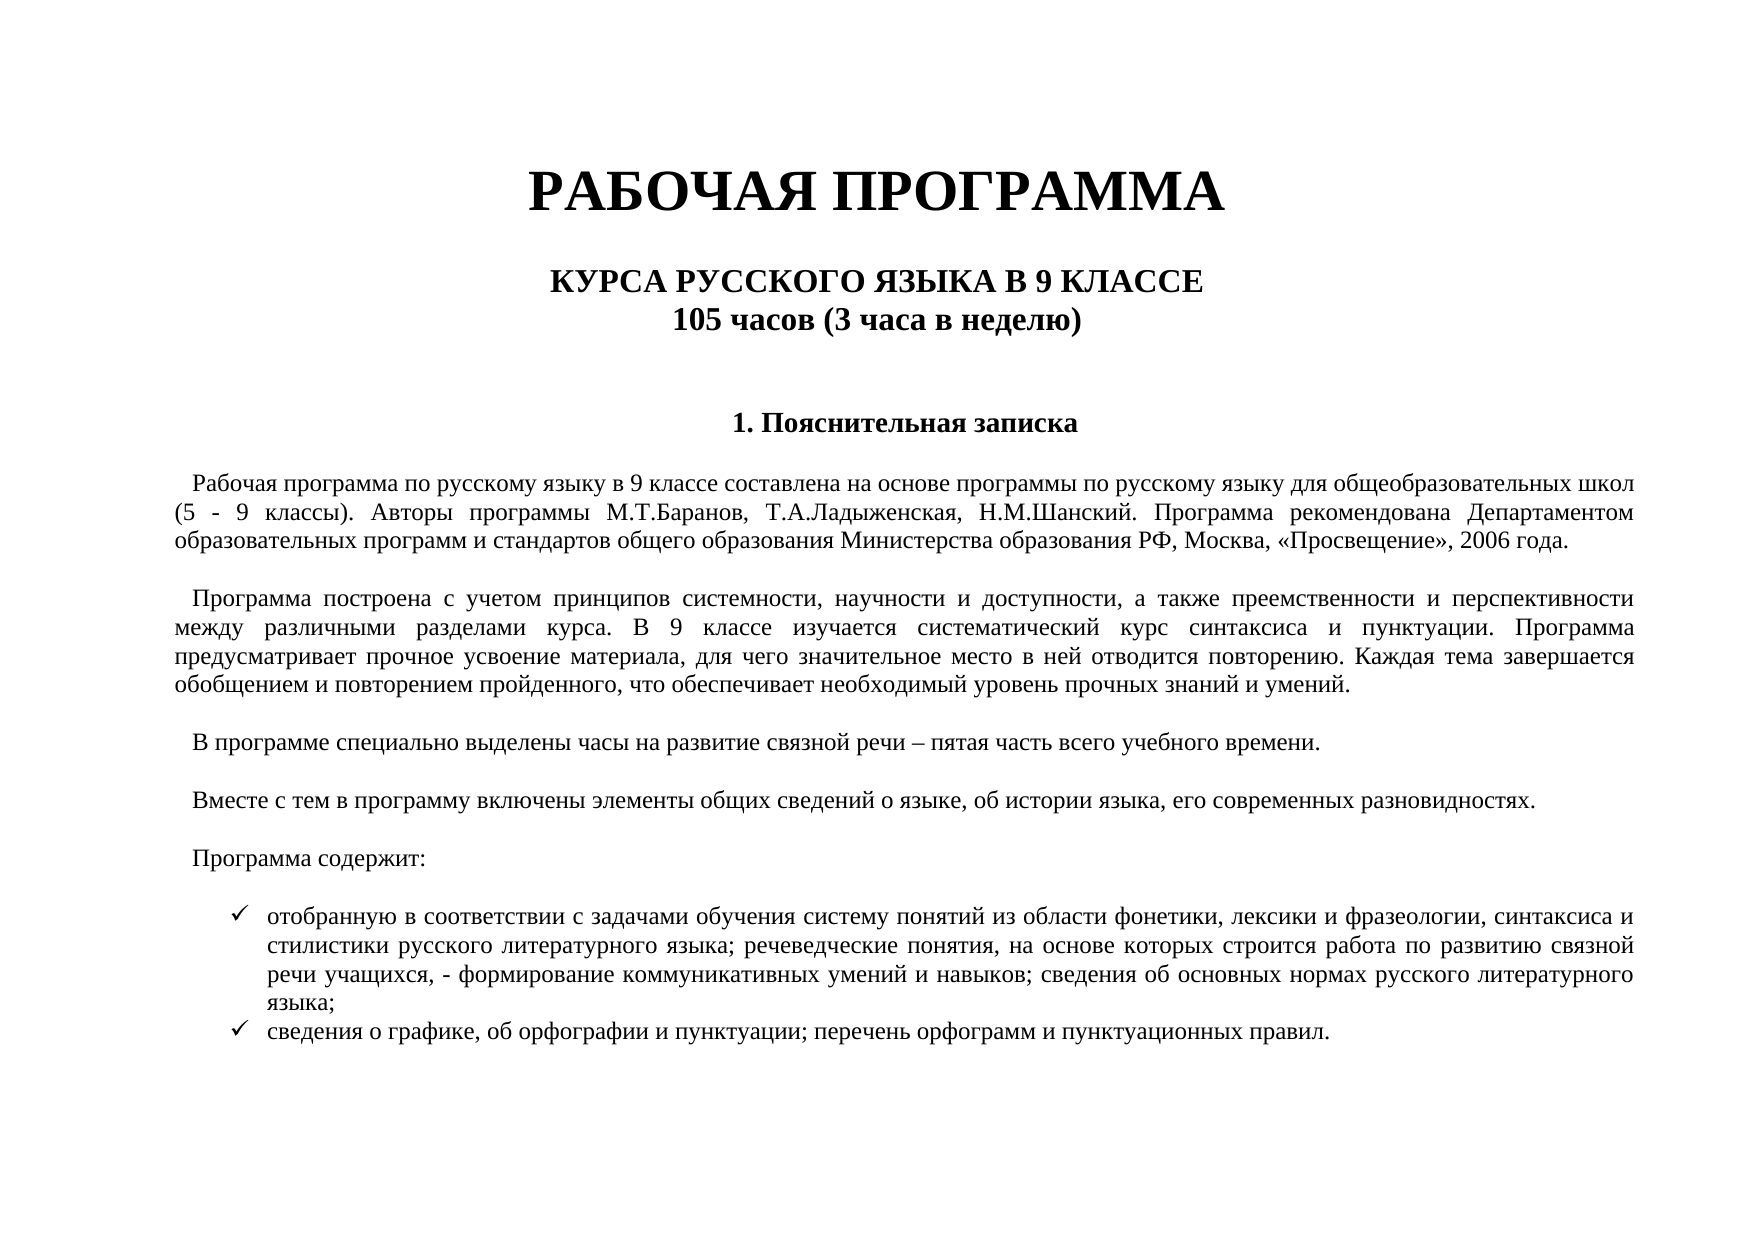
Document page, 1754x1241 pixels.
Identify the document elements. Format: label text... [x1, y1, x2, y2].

text Вместе с тем в программу включены элементы общих сведений о языке, об истории языка, его современных разновидностях. [174, 785, 1636, 814]
list отобранную в соответствии с задачами обучения систему понятий из области фонетики, лексики и фразеологии, синтаксиса и стилистики русского литературного языка; речеведческие понятия, на основе которых строится работа по развитию связной речи учащихся, - формирование коммуникативных умений и навыков; сведения об основных нормах русского литературного языка; [229, 901, 1636, 1016]
text 105 часов (3 часа в неделю) [118, 299, 1636, 338]
text В программе специально выделены часы на развитие связной речи – пятая часть всего учебного времени. [174, 727, 1636, 756]
text КУРСА РУССКОГО ЯЗЫКА В 9 КЛАССЕ [118, 261, 1636, 299]
text 1. Пояснительная записка [174, 405, 1636, 439]
text Программа содержит: [174, 843, 1636, 872]
text Рабочая программа по русскому языку в 9 классе составлена на основе программы по русскому языку для общеобразовательных школ (5 - 9 классы). Авторы программы М.Т.Баранов, Т.А.Ладыженская, Н.М.Шанский. Программа рекомендована Департаментом образовательных программ и стандартов общего образования Министерства образования РФ, Москва, «Просвещение», 2006 года. [174, 468, 1636, 554]
text РАБОЧАЯ ПРОГРАММА [118, 156, 1636, 223]
text Программа построена с учетом принципов системности, научности и доступности, а также преемственности и перспективности между различными разделами курса. В 9 классе изучается систематический курс синтаксиса и пунктуации. Программа предусматривает прочное усвоение материала, для чего значительное место в ней отводится повторению. Каждая тема завершается обобщением и повторением пройденного, что обеспечивает необходимый уровень прочных знаний и умений. [174, 583, 1636, 698]
list сведения о графике, об орфографии и пунктуации; перечень орфограмм и пунктуационных правил. [229, 1016, 1636, 1045]
